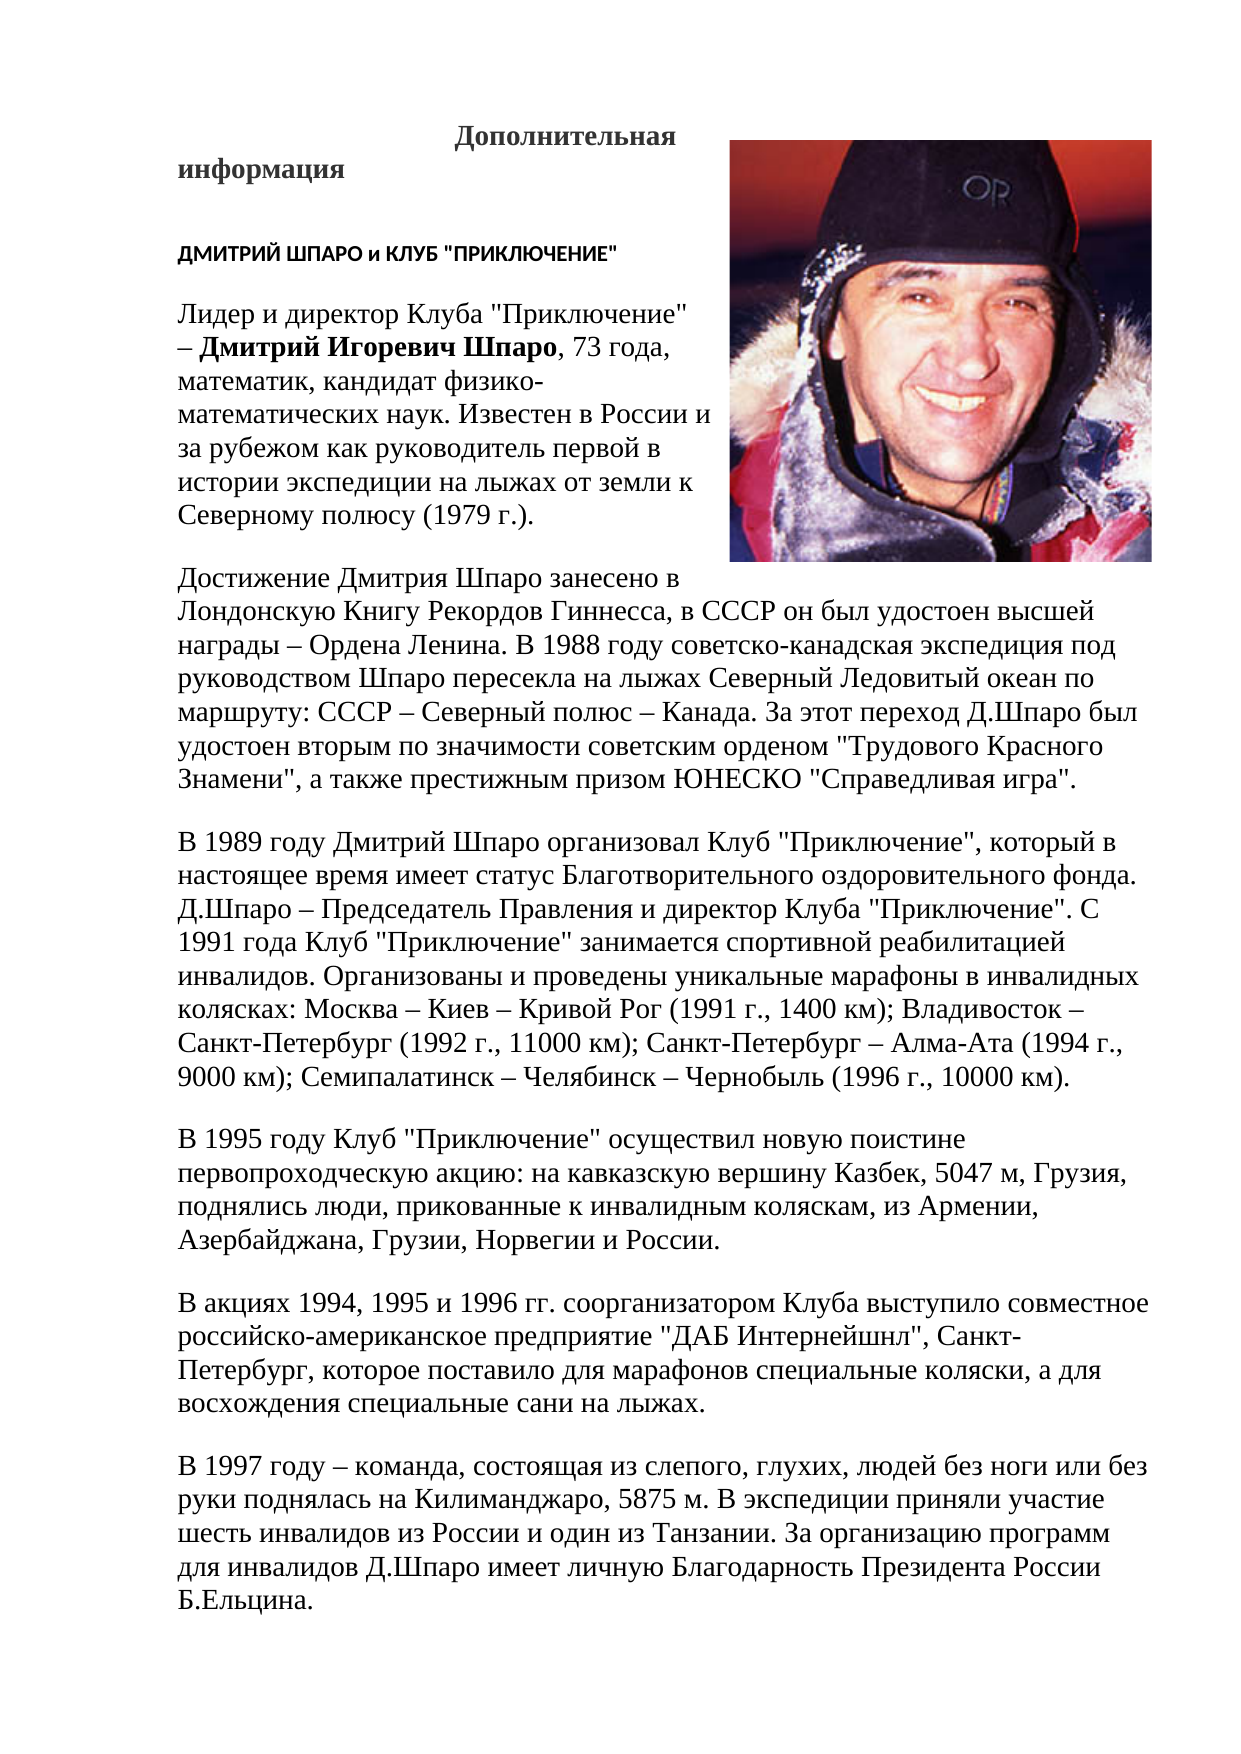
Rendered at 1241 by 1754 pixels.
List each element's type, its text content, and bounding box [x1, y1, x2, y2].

picture [729, 140, 1152, 562]
text Лидер и директор Клуба "Приключение" – Дмитрий Игоревич Шпаро, 73 года, математик, кандидат физико-математических наук. Известен в России и за рубежом как руководитель первой в истории экспедиции на лыжах от земли к Северному полюсу (1979 г.). [177, 296, 729, 531]
text В 1997 году – команда, состоящая из слепого, глухих, людей без ноги или без руки поднялась на Килиманджаро, 5875 м. В экспедиции приняли участие шесть инвалидов из России и один из Танзании. За организацию программ для инвалидов Д.Шпаро имеет личную Благодарность Президента России Б.Ельцина. [177, 1448, 1152, 1616]
text Дополнительная информация [177, 118, 1152, 185]
text Достижение Дмитрия Шпаро занесено в Лондонскую Книгу Рекордов Гиннесса, в СССР он был удостоен высшей награды – Ордена Ленина. В 1988 году советско-канадская экспедиция под руководством Шпаро пересекла на лыжах Северный Ледовитый океан по маршруту: СССР – Северный полюс – Канада. За этот переход Д.Шпаро был удостоен вторым по значимости советским орденом "Трудового Красного Знамени", а также престижным призом ЮНЕСКО "Справедливая игра". [177, 560, 1152, 795]
text В 1995 году Клуб "Приключение" осуществил новую поистине первопроходческую акцию: на кавказскую вершину Казбек, 5047 м, Грузия, поднялись люди, прикованные к инвалидным коляскам, из Армении, Азербайджана, Грузии, Норвегии и России. [177, 1121, 1152, 1256]
text В 1989 году Дмитрий Шпаро организовал Клуб "Приключение", который в настоящее время имеет статус Благотворительного оздоровительного фонда. Д.Шпаро – Председатель Правления и директор Клуба "Приключение". С 1991 года Клуб "Приключение" занимается спортивной реабилитацией инвалидов. Организованы и проведены уникальные марафоны в инвалидных колясках: Москва – Киев – Кривой Рог (1991 г., 1400 км); Владивосток – Санкт-Петербург (1992 г., 11000 км); Санкт-Петербург – Алма-Ата (1994 г., 9000 км); Семипалатинск – Челябинск – Чернобыль (1996 г., 10000 км). [177, 824, 1152, 1092]
text ДМИТРИЙ ШПАРО и КЛУБ "ПРИКЛЮЧЕНИЕ" [177, 239, 729, 267]
text В акциях 1994, 1995 и 1996 гг. соорганизатором Клуба выступило совместное российско-американское предприятие "ДАБ Интернейшнл", Санкт-Петербург, которое поставило для марафонов специальные коляски, а для восхождения специальные сани на лыжах. [177, 1285, 1152, 1419]
